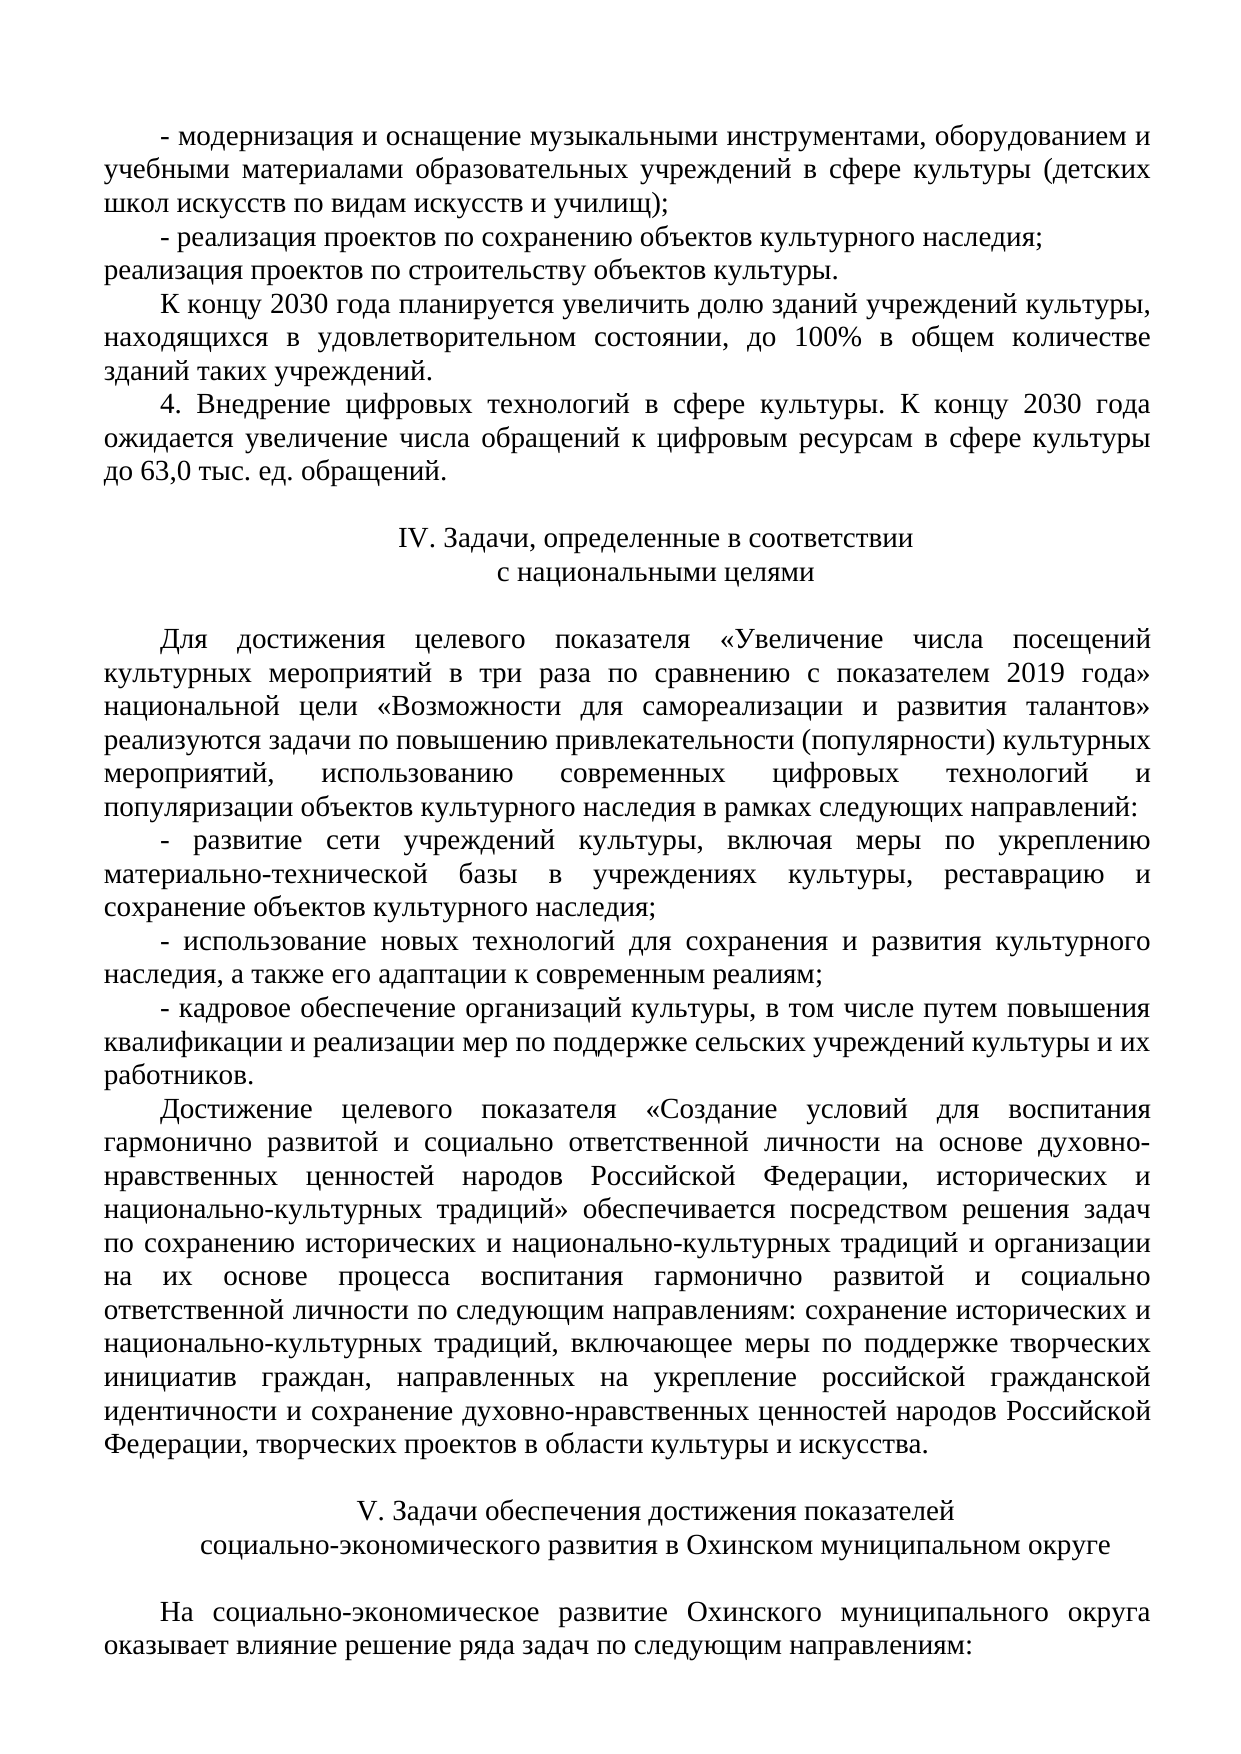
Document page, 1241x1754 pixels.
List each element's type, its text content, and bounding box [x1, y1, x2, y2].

text V. Задачи обеспечения достижения показателей [103, 1493, 1152, 1527]
text - использование новых технологий для сохранения и развития культурного наследия, а также его адаптации к современным реалиям; [103, 923, 1152, 990]
text социально-экономического развития в Охинском муниципальном округе [103, 1527, 1152, 1560]
text с национальными целями [103, 554, 1152, 588]
text - модернизация и оснащение музыкальными инструментами, оборудованием и учебными материалами образовательных учреждений в сфере культуры (детских школ искусств по видам искусств и училищ); [103, 118, 1152, 219]
text 4. Внедрение цифровых технологий в сфере культуры. К концу 2030 года ожидается увеличение числа обращений к цифровым ресурсам в сфере культуры до 63,0 тыс. ед. обращений. [103, 386, 1152, 487]
text К концу 2030 года планируется увеличить долю зданий учреждений культуры, находящихся в удовлетворительном состоянии, до 100% в общем количестве зданий таких учреждений. [103, 286, 1152, 386]
text IV. Задачи, определенные в соответствии [103, 521, 1152, 554]
text На социально-экономическое развитие Охинского муниципального округа оказывает влияние решение ряда задач по следующим направлениям: [103, 1594, 1152, 1661]
text реализация проектов по строительству объектов культуры. [103, 252, 1152, 286]
text Для достижения целевого показателя «Увеличение числа посещений культурных мероприятий в три раза по сравнению с показателем 2019 года» национальной цели «Возможности для самореализации и развития талантов» реализуются задачи по повышению привлекательности (популярности) культурных мероприятий, использованию современных цифровых технологий и популяризации объектов культурного наследия в рамках следующих направлений: [103, 621, 1152, 822]
text - кадровое обеспечение организаций культуры, в том числе путем повышения квалификации и реализации мер по поддержке сельских учреждений культуры и их работников. [103, 990, 1152, 1091]
text - развитие сети учреждений культуры, включая меры по укреплению материально-технической базы в учреждениях культуры, реставрацию и сохранение объектов культурного наследия; [103, 822, 1152, 923]
text - реализация проектов по сохранению объектов культурного наследия; [103, 219, 1152, 252]
text Достижение целевого показателя «Создание условий для воспитания гармонично развитой и социально ответственной личности на основе духовно-нравственных ценностей народов Российской Федерации, исторических и национально-культурных традиций» обеспечивается посредством решения задач по сохранению исторических и национально-культурных традиций и организации на их основе процесса воспитания гармонично развитой и социально ответственной личности по следующим направлениям: сохранение исторических и национально-культурных традиций, включающее меры по поддержке творческих инициатив граждан, направленных на укрепление российской гражданской идентичности и сохранение духовно-нравственных ценностей народов Российской Федерации, творческих проектов в области культуры и искусства. [103, 1091, 1152, 1460]
